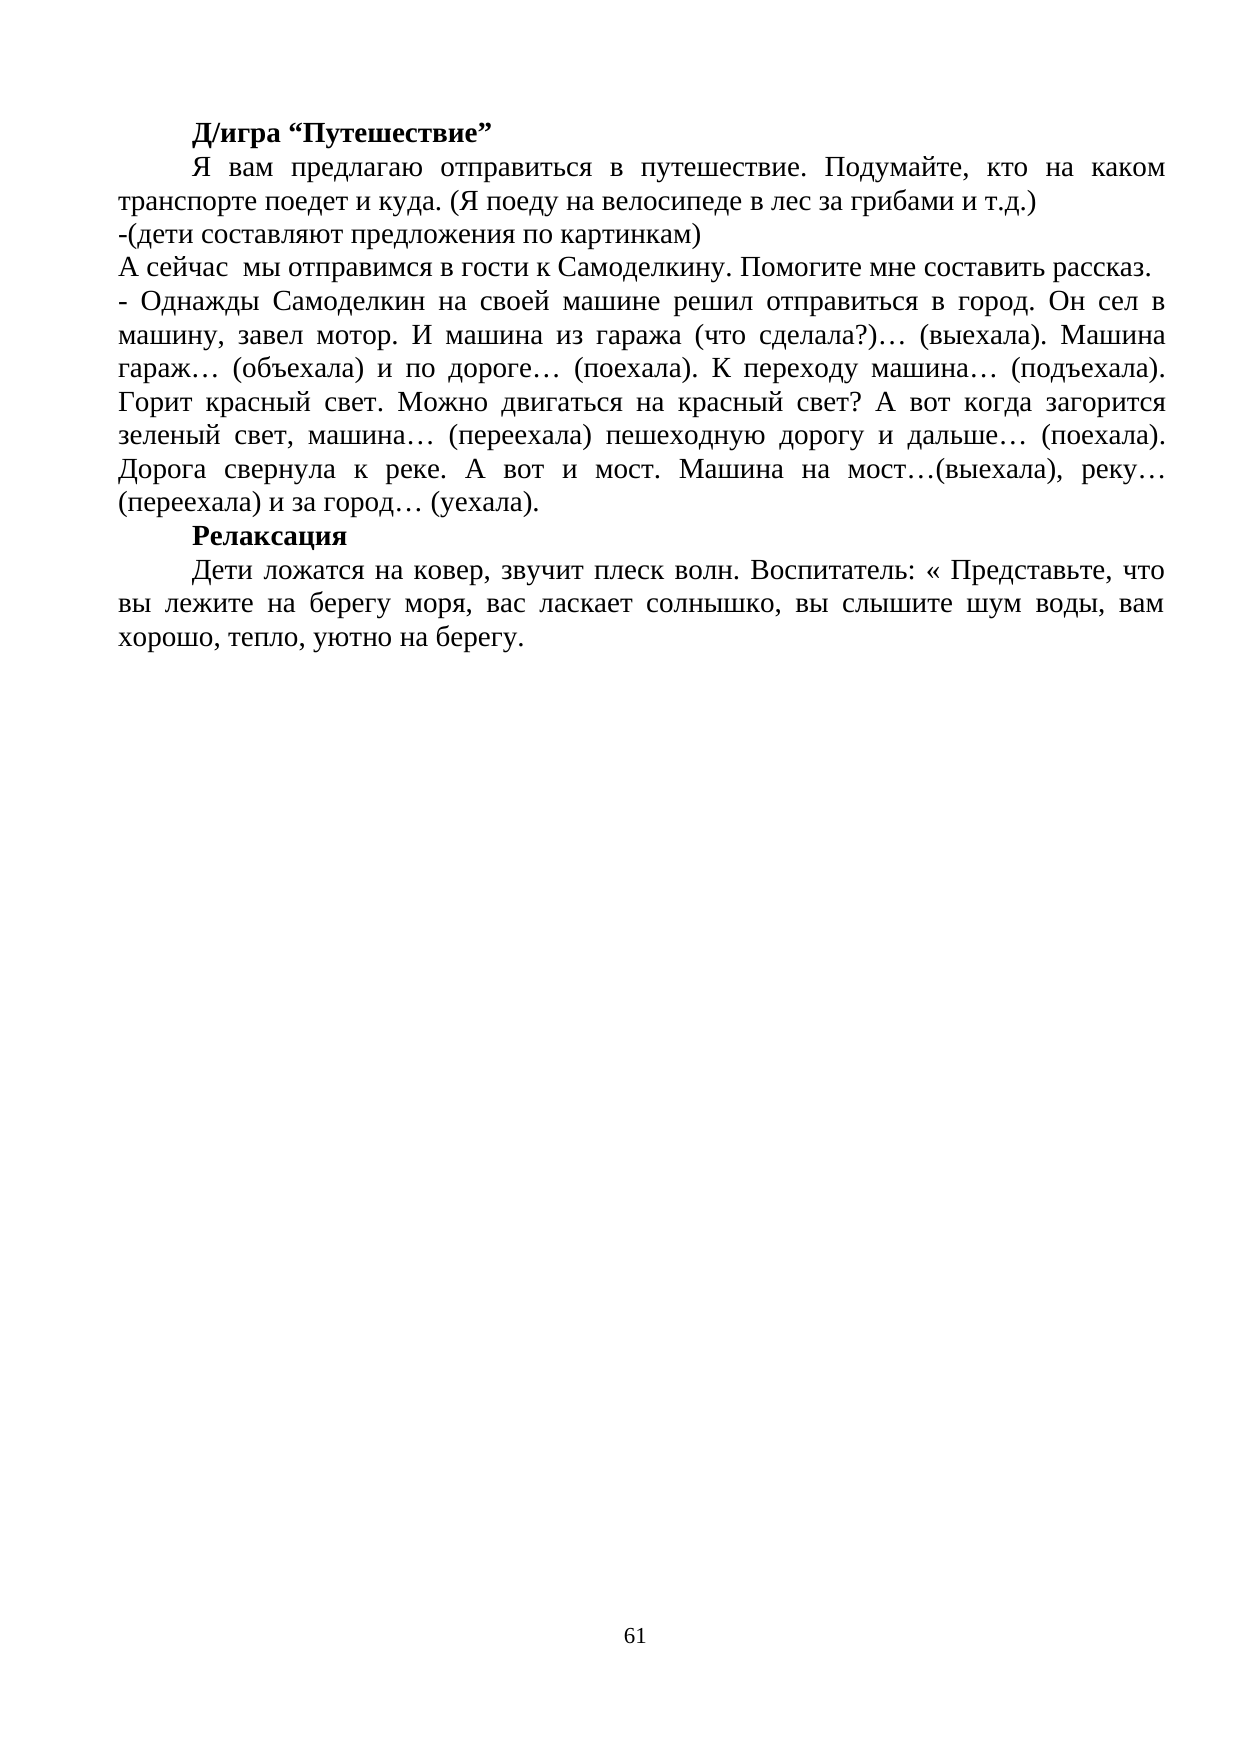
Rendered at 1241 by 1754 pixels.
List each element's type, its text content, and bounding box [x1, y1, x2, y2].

text -(дети составляют предложения по картинкам) [118, 216, 1178, 250]
subtitle Релаксация [192, 518, 1178, 552]
text А сейчас мы отправимся в гости к Самоделкину. Помогите мне составить рассказ. [118, 250, 1178, 283]
text Дети ложатся на ковер, звучит плеск волн. Воспитатель: « Представьте, что вы лежите на берегу моря, вас ласкает солнышко, вы слышите шум воды, вам хорошо, тепло, уютно на берегу. [118, 552, 1166, 652]
subtitle Д/игра “Путешествие” [192, 116, 1178, 149]
text - Однажды Самоделкин на своей машине решил отправиться в город. Он сел в машину, завел мотор. И машина из гаража (что сделала?)… (выехала). Машина гараж… (объехала) и по дороге… (поехала). К переходу машина… (подъехала). Горит красный свет. Можно двигаться на красный свет? А вот когда загорится зеленый свет, машина… (переехала) пешеходную дорогу и дальше… (поехала). Дорога свернула к реке. А вот и мост. Машина на мост…(выехала), реку… (переехала) и за город… (уехала). [118, 283, 1167, 518]
text Я вам предлагаю отправиться в путешествие. Подумайте, кто на каком транспорте поедет и куда. (Я поеду на велосипеде в лес за грибами и т.д.) [118, 149, 1166, 216]
